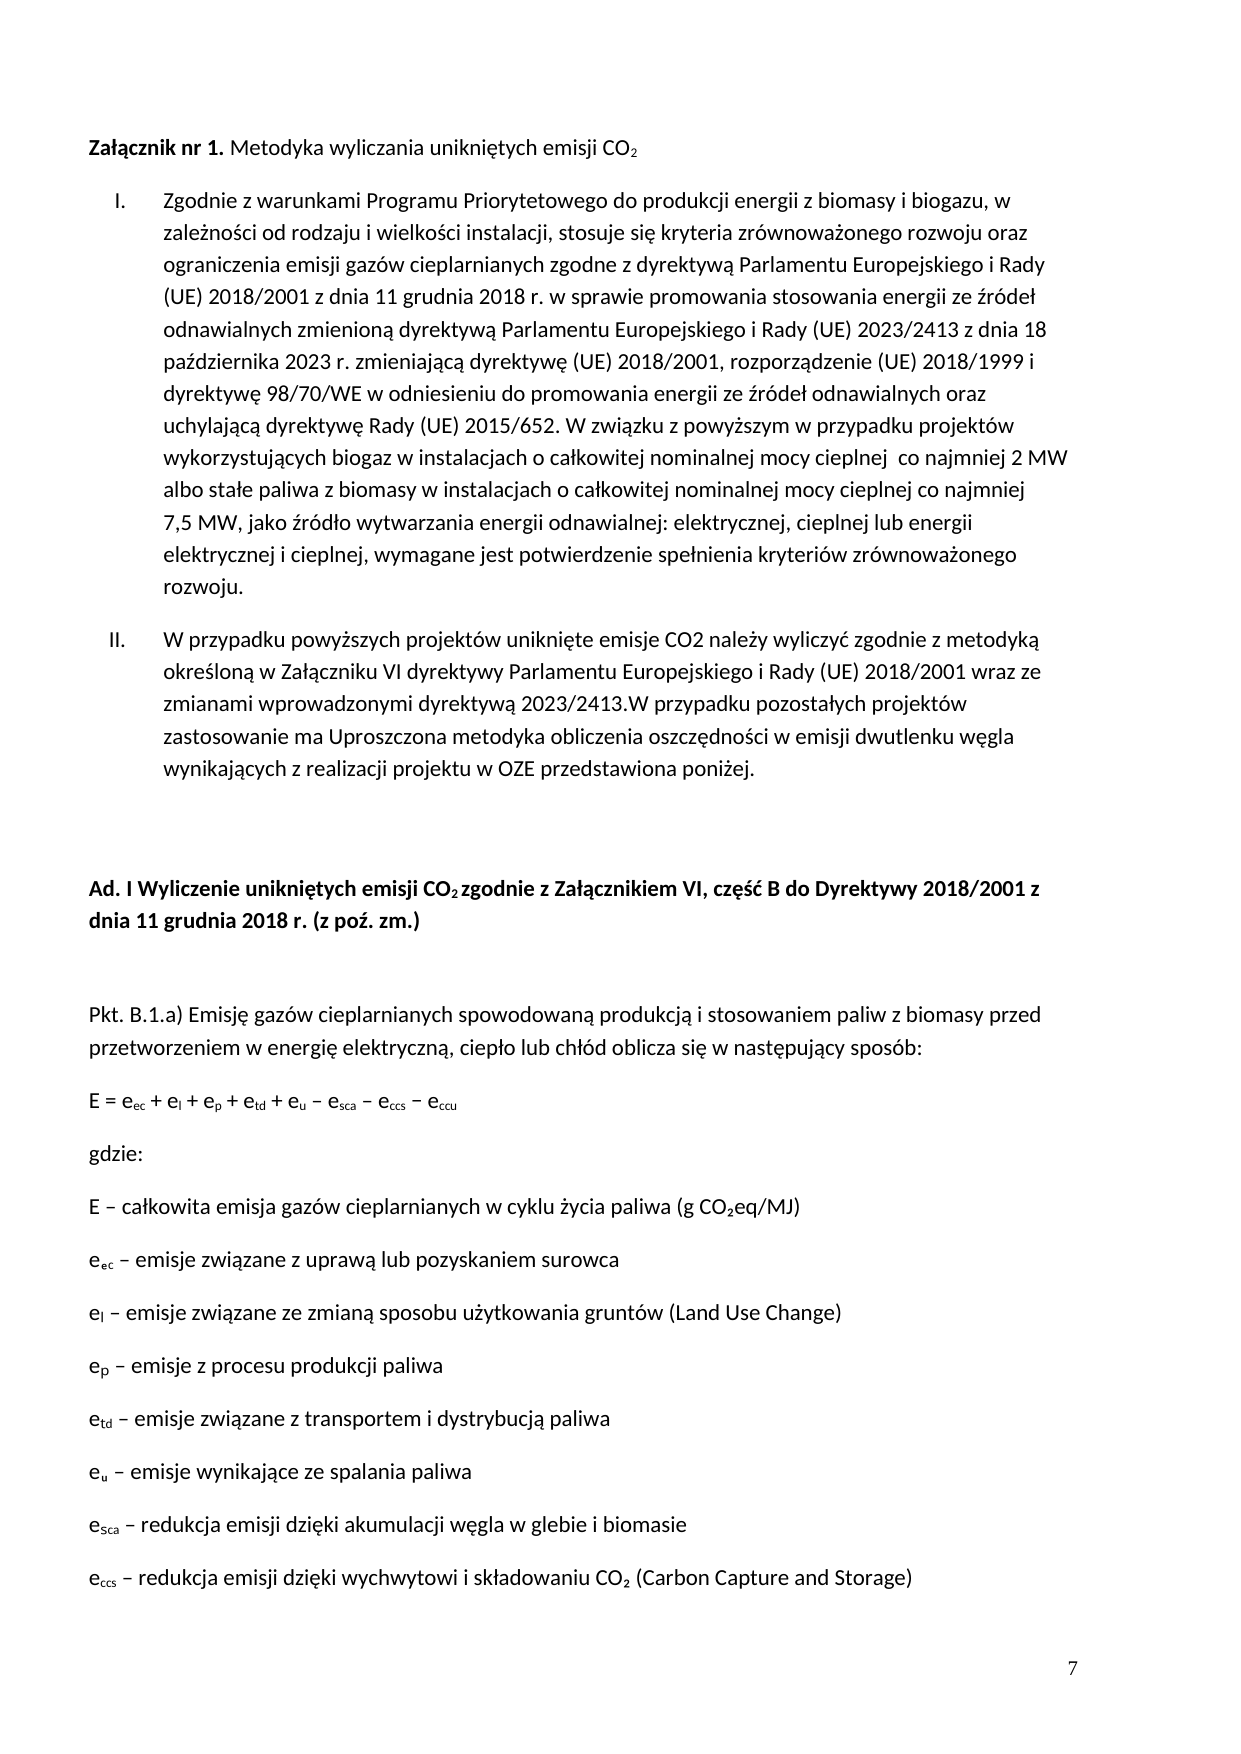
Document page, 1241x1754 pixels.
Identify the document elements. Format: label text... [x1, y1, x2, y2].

text eₚ – emisje z procesu produkcji paliwa [89, 1351, 1078, 1379]
text eccs – redukcja emisji dzięki wychwytowi i składowaniu CO₂ (Carbon Capture and Storage) [89, 1563, 1078, 1591]
text E = eec + el + ep + etd + eu – esca – eccs − eccu [89, 1086, 1078, 1114]
text Pkt. B.1.a) Emisję gazów cieplarnianych spowodowaną produkcją i stosowaniem paliw z biomasy przed przetworzeniem w energię elektryczną, ciepło lub chłód oblicza się w następujący sposób: [89, 1001, 1078, 1061]
text Załącznik nr 1. Metodyka wyliczania unikniętych emisji CO2 [89, 133, 1078, 161]
list Zgodnie z warunkami Programu Priorytetowego do produkcji energii z biomasy i biogazu, w zależności od rodzaju i wielkości instalacji, stosuje się kryteria zrównoważonego rozwoju oraz ograniczenia emisji gazów cieplarnianych zgodne z dyrektywą Parlamentu Europejskiego i Rady (UE) 2018/2001 z dnia 11 grudnia 2018 r. w sprawie promowania stosowania energii ze źródeł odnawialnych zmienioną dyrektywą Parlamentu Europejskiego i Rady (UE) 2023/2413 z dnia 18 października 2023 r. zmieniającą dyrektywę (UE) 2018/2001, rozporządzenie (UE) 2018/1999 i dyrektywę 98/70/WE w odniesieniu do promowania energii ze źródeł odnawialnych oraz uchylającą dyrektywę Rady (UE) 2015/652. W związku z powyższym w przypadku projektów wykorzystujących biogaz w instalacjach o całkowitej nominalnej mocy cieplnej co najmniej 2 MW albo stałe paliwa z biomasy w instalacjach o całkowitej nominalnej mocy cieplnej co najmniej 7,5 MW, jako źródło wytwarzania energii odnawialnej: elektrycznej, cieplnej lub energii elektrycznej i cieplnej, wymagane jest potwierdzenie spełnienia kryteriów zrównoważonego rozwoju. [126, 186, 1078, 600]
text eₗ – emisje związane ze zmianą sposobu użytkowania gruntów (Land Use Change) [89, 1298, 1078, 1326]
text eᵤ – emisje wynikające ze spalania paliwa [89, 1457, 1078, 1485]
list W przypadku powyższych projektów uniknięte emisje CO2 należy wyliczyć zgodnie z metodyką określoną w Załączniku VI dyrektywy Parlamentu Europejskiego i Rady (UE) 2018/2001 wraz ze zmianami wprowadzonymi dyrektywą 2023/2413.W przypadku pozostałych projektów zastosowanie ma Uproszczona metodyka obliczenia oszczędności w emisji dwutlenku węgla wynikających z realizacji projektu w OZE przedstawiona poniżej. [126, 625, 1078, 782]
text E – całkowita emisja gazów cieplarnianych w cyklu życia paliwa (g CO₂eq/MJ) [89, 1192, 1078, 1220]
text eₑc – emisje związane z uprawą lub pozyskaniem surowca [89, 1245, 1078, 1273]
text Ad. I Wyliczenie unikniętych emisji CO2 zgodnie z Załącznikiem VI, część B do Dyrektywy 2018/2001 z dnia 11 grudnia 2018 r. (z poź. zm.) [89, 874, 1078, 934]
text eₛca – redukcja emisji dzięki akumulacji węgla w glebie i biomasie [89, 1510, 1078, 1538]
text gdzie: [89, 1139, 1078, 1167]
text eₜd – emisje związane z transportem i dystrybucją paliwa [89, 1404, 1078, 1432]
